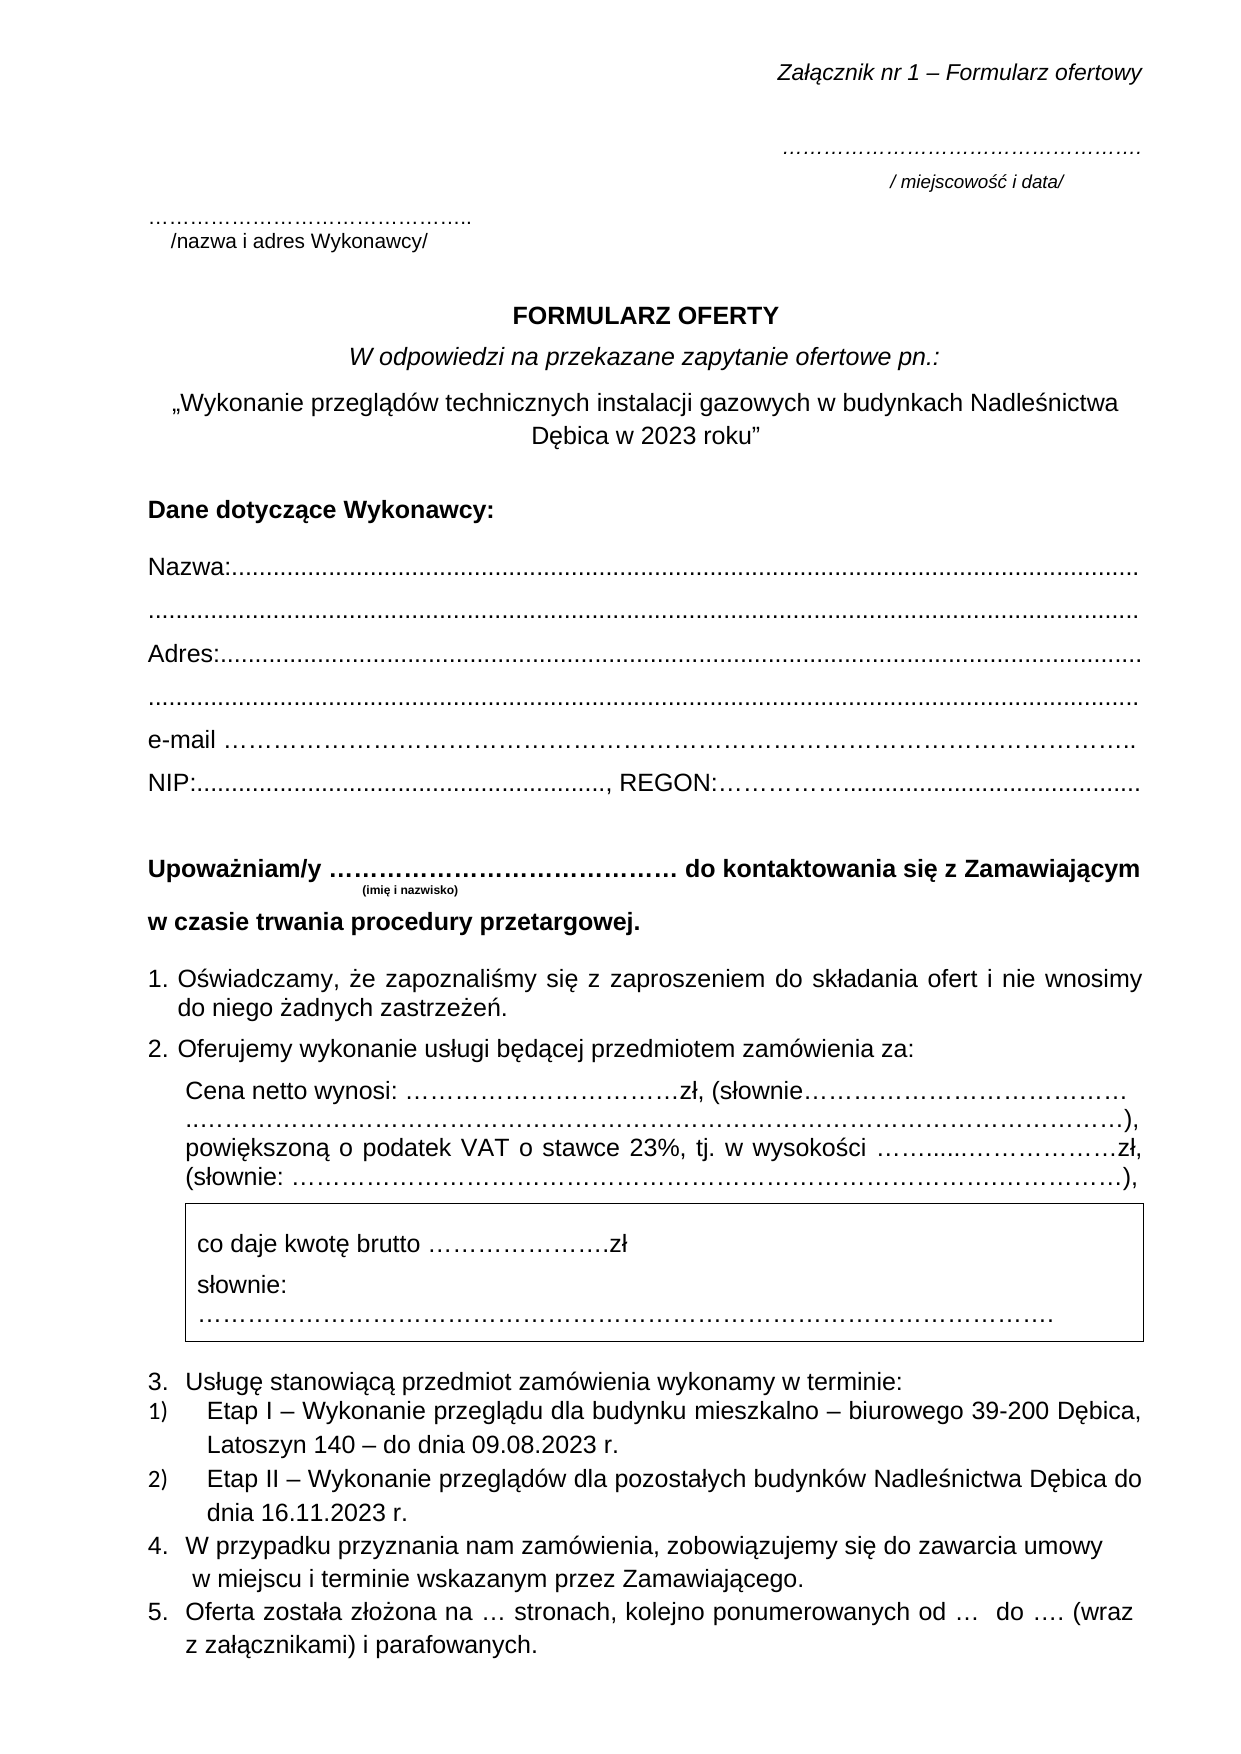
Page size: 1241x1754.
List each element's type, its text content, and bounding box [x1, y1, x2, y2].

table_header co daje kwotę brutto ………………….zł słownie: …………………………………………………………………………………………. [186, 1204, 1143, 1341]
subtitle ……………………………………….. [148, 205, 1144, 229]
subtitle Dane dotyczące Wykonawcy: [148, 495, 1144, 524]
list Usługę stanowiącą przedmiot zamówienia wykonamy w terminie: [148, 1367, 1144, 1395]
subtitle FORMULARZ OFERTY [148, 301, 1144, 329]
text ……………………………………………. [148, 134, 1144, 158]
text /nazwa i adres Wykonawcy/ [148, 229, 1144, 253]
list ..…………………………………………………………………………………………………), powiększoną o podatek VAT o stawce 23%, tj. w wysokości ……......………………zł, (słownie: ………………………………………………………………………….……………), [185, 1104, 1144, 1191]
text e-mail ……………………………………………………………………………………………….. [148, 725, 1144, 754]
list Etap I – Wykonanie przeglądu dla budynku mieszkalno – biurowego 39-200 Dębica, Latoszyn 140 – do dnia 09.08.2023 r. [148, 1395, 1144, 1459]
list Oferujemy wykonanie usługi będącej przedmiotem zamówienia za: [148, 1034, 1144, 1063]
text Nazwa:.................................................................................................................................................................................................................................................................................. [148, 552, 1144, 624]
list Cena netto wynosi: ……………………………zł, (słownie………………………………… [185, 1076, 1144, 1104]
text / miejscowość i data/ [738, 171, 1144, 192]
list Oświadczamy, że zapoznaliśmy się z zaproszeniem do składania ofert i nie wnosimy do niego żadnych zastrzeżeń. [148, 964, 1144, 1022]
list Oferta została złożona na … stronach, kolejno ponumerowanych od … do …. (wraz z załącznikami) i parafowanych. [148, 1597, 1144, 1659]
text W odpowiedzi na przekazane zapytanie ofertowe pn.: [148, 342, 1144, 371]
list w miejscu i terminie wskazanym przez Zamawiającego. [185, 1564, 1144, 1593]
text (imię i nazwisko) [148, 883, 1144, 907]
text NIP:..........................................................., REGON:……………........................................... [148, 768, 1144, 797]
list Etap II – Wykonanie przeglądów dla pozostałych budynków Nadleśnictwa Dębica do dnia 16.11.2023 r. [148, 1463, 1144, 1527]
text Upoważniam/y …………………………………… do kontaktowania się z Zamawiającym [148, 854, 1144, 883]
text „Wykonanie przeglądów technicznych instalacji gazowych w budynkach Nadleśnictwa Dębica w 2023 roku” [148, 388, 1144, 449]
text Załącznik nr 1 – Formularz ofertowy [148, 59, 1144, 86]
text Adres:.................................................................................................................................................................................................................................................................................... [148, 639, 1144, 711]
list W przypadku przyznania nam zamówienia, zobowiązujemy się do zawarcia umowy [148, 1531, 1144, 1560]
text w czasie trwania procedury przetargowej. [148, 907, 1144, 936]
